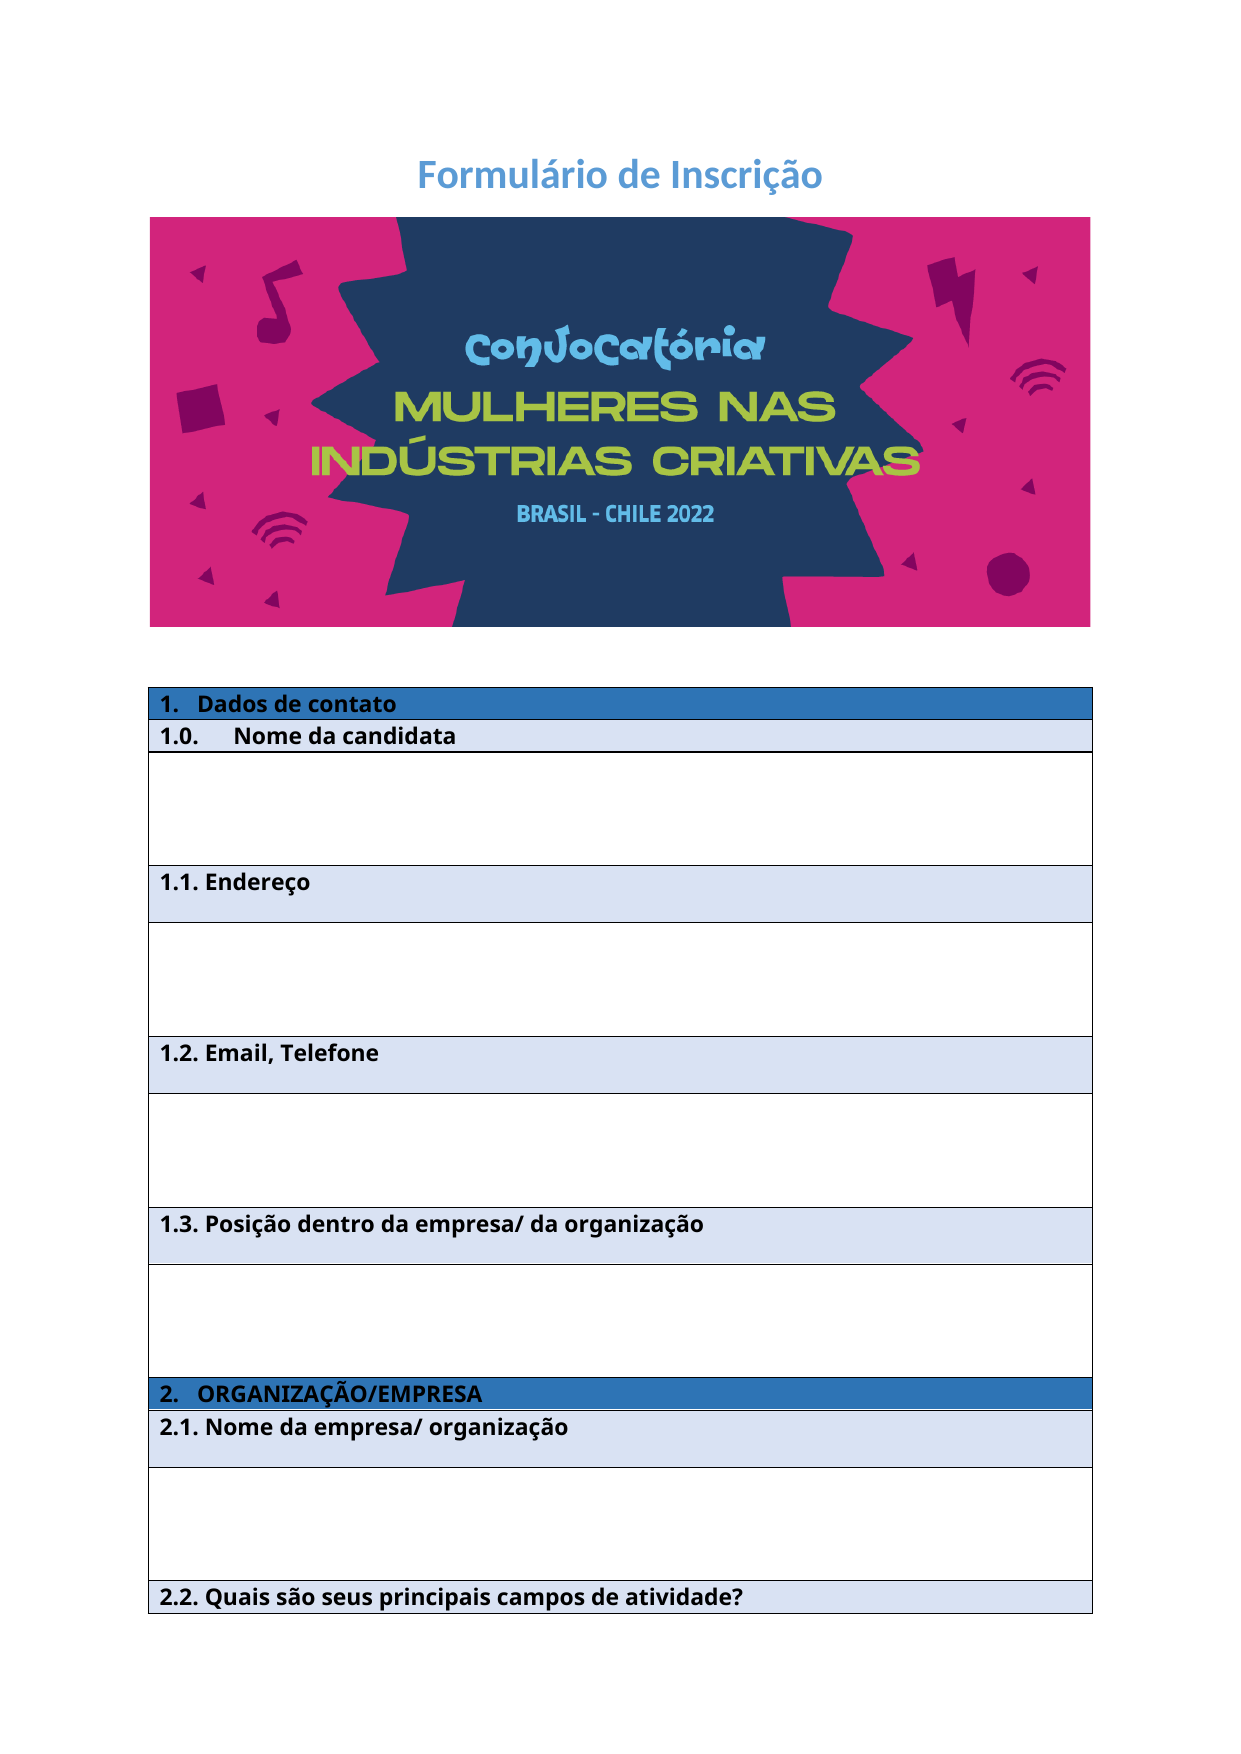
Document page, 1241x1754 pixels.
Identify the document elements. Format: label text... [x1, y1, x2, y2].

table_cell 1.1. Endereço [149, 866, 1092, 922]
table_cell [149, 1468, 1092, 1580]
table_cell [149, 753, 1092, 865]
table_cell 1.2. Email, Telefone [149, 1037, 1092, 1093]
table_cell 2.1. Nome da empresa/ organização [149, 1411, 1092, 1467]
table_header Dados de contato [149, 688, 1092, 719]
table_cell ORGANIZAÇÃO/EMPRESA [149, 1378, 1092, 1409]
table_cell [149, 923, 1092, 1036]
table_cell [149, 1581, 1092, 1613]
text Formulário de Inscrição [148, 148, 1093, 198]
table_cell 1.3. Posição dentro da empresa/ da organização [149, 1208, 1092, 1263]
table_cell [149, 1265, 1092, 1377]
table_cell Nome da candidata [149, 720, 1092, 751]
table_cell [149, 1094, 1092, 1207]
picture [149, 217, 1091, 627]
